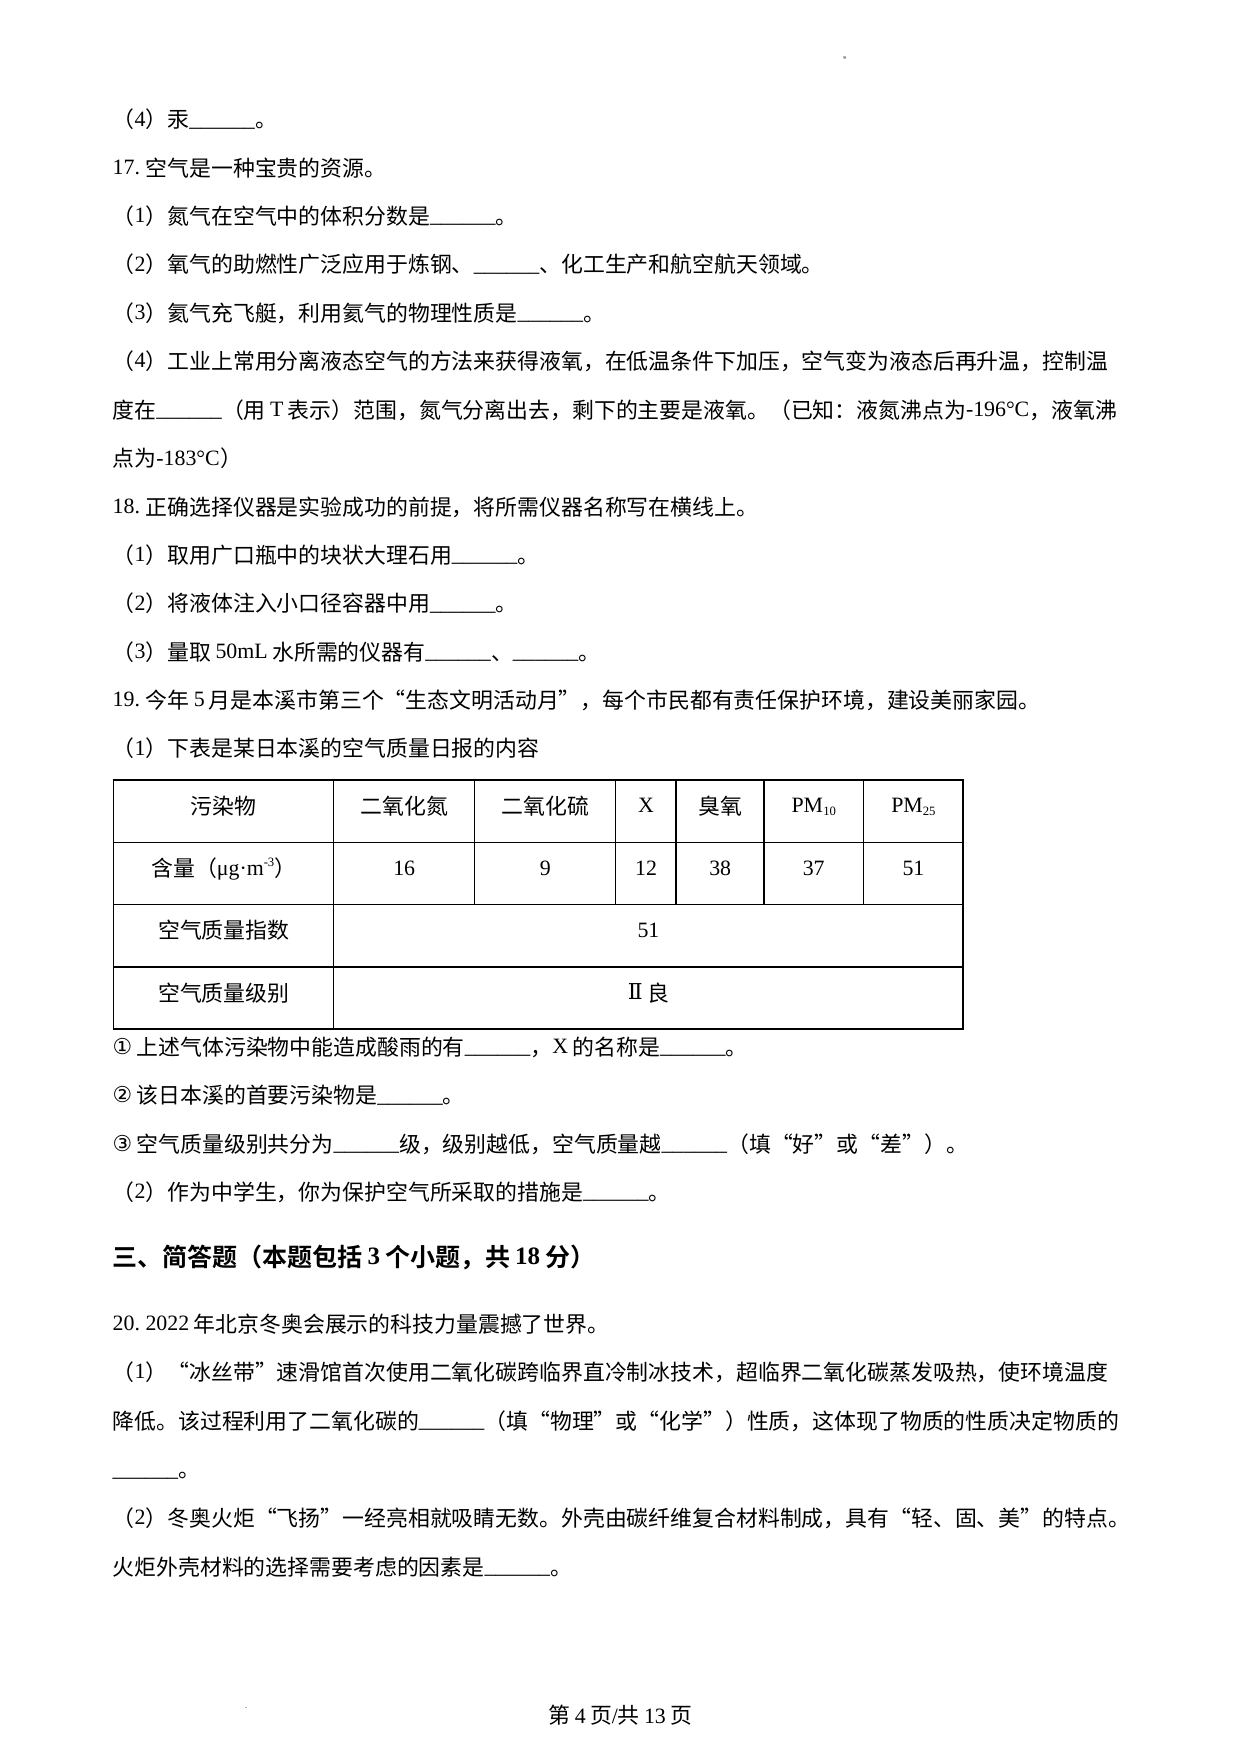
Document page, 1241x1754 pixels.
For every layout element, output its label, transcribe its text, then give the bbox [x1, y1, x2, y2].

table_cell 9 [475, 843, 615, 904]
table_cell 12 [616, 843, 675, 904]
table_header 二氧化硫 [475, 781, 615, 842]
text （4）汞______。 [112, 102, 1128, 134]
text （3）氦气充飞艇，利用氦气的物理性质是______。 [112, 295, 1128, 328]
table_cell 16 [334, 843, 474, 904]
text （2）将液体注入小口径容器中用______。 [112, 586, 1128, 618]
text ①上述气体污染物中能造成酸雨的有______，X的名称是______。 [112, 1030, 1128, 1062]
text ②该日本溪的首要污染物是______。 [112, 1078, 1128, 1111]
text （1）下表是某日本溪的空气质量日报的内容 [112, 731, 1128, 763]
text 18. 正确选择仪器是实验成功的前提，将所需仪器名称写在横线上。 [112, 489, 1128, 522]
table_cell 51 [334, 905, 962, 966]
table_cell 51 [864, 843, 962, 904]
text 19. 今年5月是本溪市第三个“生态文明活动月”，每个市民都有责任保护环境，建设美丽家园。 [112, 683, 1128, 715]
table_header 二氧化氮 [334, 781, 474, 842]
text （1）氮气在空气中的体积分数是______。 [112, 198, 1128, 231]
text （1）“冰丝带”速滑馆首次使用二氧化碳跨临界直冷制冰技术，超临界二氧化碳蒸发吸热，使环境温度降低。该过程利用了二氧化碳的______（填“物理”或“化学”）性质，这体现了物质的性质决定物质的______。 [112, 1354, 1128, 1484]
table_header X [616, 781, 675, 842]
text （2）氧气的助燃性广泛应用于炼钢、______、化工生产和航空航天领域。 [112, 247, 1128, 279]
text 17. 空气是一种宝贵的资源。 [112, 150, 1128, 183]
text （1）取用广口瓶中的块状大理石用______。 [112, 538, 1128, 570]
table_cell Ⅱ良 [334, 968, 962, 1028]
text ③空气质量级别共分为______级，级别越低，空气质量越______（填“好”或“差”）。 [112, 1126, 1128, 1159]
table_header PM10 [765, 781, 863, 842]
text （4）工业上常用分离液态空气的方法来获得液氧，在低温条件下加压，空气变为液态后再升温，控制温度在______（用T表示）范围，氮气分离出去，剩下的主要是液氧。（已知：液氮沸点为-196°C，液氧沸点为-183°C） [112, 343, 1128, 473]
table_header 臭氧 [677, 781, 763, 842]
text （3）量取50mL水所需的仪器有______、______。 [112, 634, 1128, 667]
table_cell 38 [677, 843, 763, 904]
table_cell 含量（μg·m-3） [114, 843, 333, 904]
text （2）作为中学生，你为保护空气所采取的措施是______。 [112, 1175, 1128, 1207]
table_header PM25 [864, 781, 962, 842]
table_cell 37 [765, 843, 863, 904]
text 三、简答题（本题包括3个小题，共18分） [112, 1223, 1128, 1288]
table_cell 空气质量指数 [114, 905, 333, 966]
text （2）冬奥火炬“飞扬”一经亮相就吸睛无数。外壳由碳纤维复合材料制成，具有“轻、固、美”的特点。火炬外壳材料的选择需要考虑的因素是______。 [112, 1500, 1128, 1582]
table_cell 空气质量级别 [114, 968, 333, 1028]
text 20. 2022年北京冬奥会展示的科技力量震撼了世界。 [112, 1306, 1128, 1339]
table_header 污染物 [114, 781, 333, 842]
